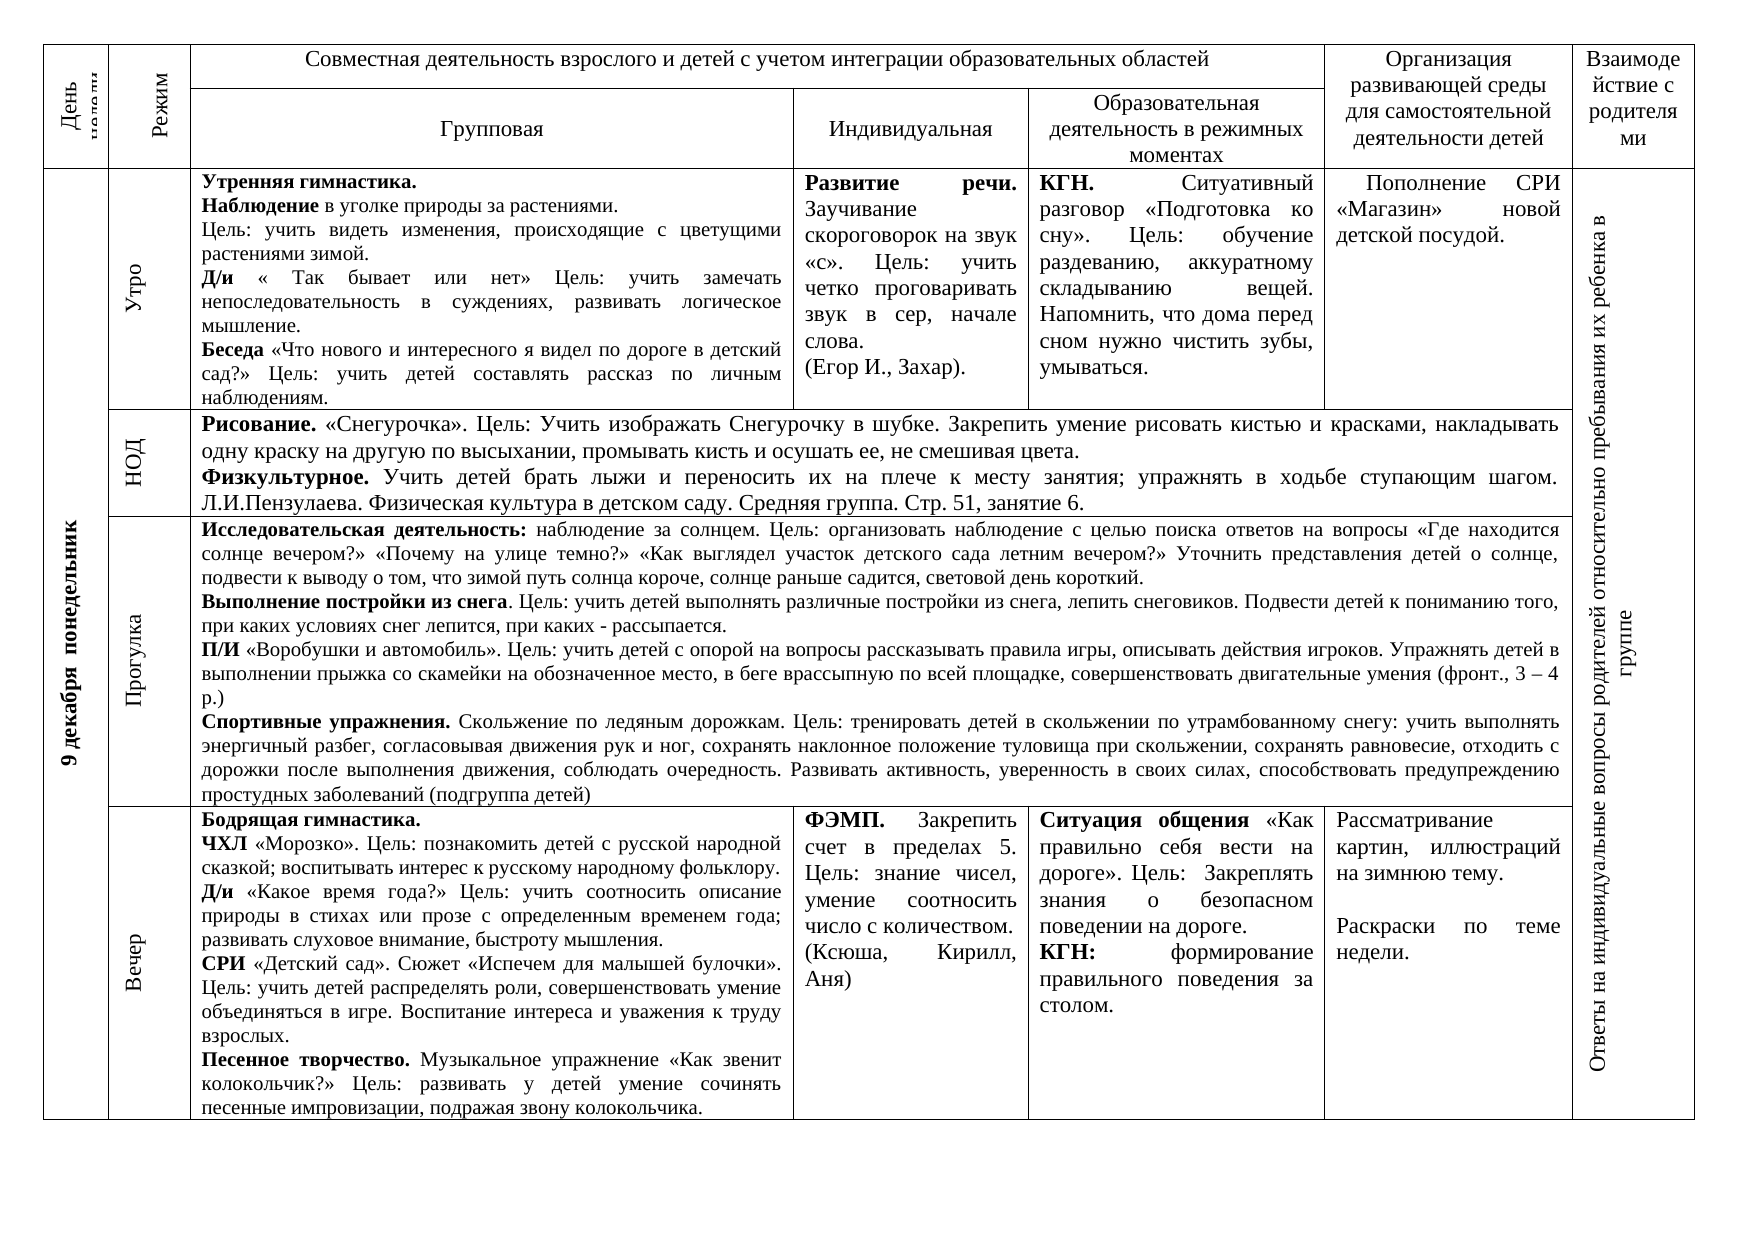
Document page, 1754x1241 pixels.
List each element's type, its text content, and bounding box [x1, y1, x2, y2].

table_header Совместная деятельность взрослого и детей с учетом интеграции образовательных областей [191, 45, 1324, 87]
table_cell Исследовательская деятельность: наблюдение за солнцем. Цель: организовать наблюдение с целью поиска ответов на вопросы «Где находится солнце вечером?» «Почему на улице темно?» «Как выглядел участок детского сада летним вечером?» Уточнить представления детей о солнце, подвести к выводу о том, что зимой путь солнца короче, солнце раньше садится, световой день короткий. Выполнение постройки из снега. Цель: учить детей выполнять различные постройки из снега, лепить снеговиков. Подвести детей к пониманию того, при каких условиях снег лепится, при каких - рассыпается. П/И «Воробушки и автомобиль». Цель: учить детей с опорой на вопросы рассказывать правила игры, описывать действия игроков. Упражнять детей в выполнении прыжка со скамейки на обозначенное место, в беге врассыпную по всей площадке, совершенствовать двигательные умения (фронт., 3 – 4 р.) Спортивные упражнения. Скольжение по ледяным дорожкам. Цель: тренировать детей в скольжении по утрамбованному снегу: учить выполнять энергичный разбег, согласовывая движения рук и ног, сохранять наклонное положение туловища при скольжении, сохранять равновесие, отходить с дорожки после выполнения движения, соблюдать очередность. Развивать активность, уверенность в своих силах, способствовать предупреждению простудных заболеваний (подгруппа детей) [191, 517, 1572, 806]
table_cell Ответы на индивидуальные вопросы родителей относительно пребывания их ребенка в группе [1573, 169, 1694, 1119]
table_header День недели [44, 45, 108, 168]
table_cell Образовательная деятельность в режимных моментах [1029, 89, 1324, 168]
table_cell Рисование. «Снегурочка». Цель: Учить изображать Снегурочку в шубке. Закрепить умение рисовать кистью и красками, накладывать одну краску на другую по высыхании, промывать кисть и осушать ее, не смешивая цвета. Физкультурное. Учить детей брать лыжи и переносить их на плече к месту занятия; упражнять в ходьбе ступающим шагом. Л.И.Пензулаева. Физическая культура в детском саду. Средняя группа. Стр. 51, занятие 6. [191, 410, 1572, 516]
table_header Организация развивающей среды для самостоятельной деятельности детей [1325, 45, 1572, 168]
table_cell НОД [109, 410, 190, 516]
table_cell Ситуация общения «Как правильно себя вести на дороге». Цель: Закреплять знания о безопасном поведении на дороге. КГН: формирование правильного поведения за столом. [1029, 807, 1324, 1119]
table_cell Утро [109, 169, 190, 409]
table_cell Прогулка [109, 517, 190, 806]
table_cell Пополнение СРИ «Магазин» новой детской посудой. [1325, 169, 1572, 409]
table_cell Бодрящая гимнастика. ЧХЛ «Морозко». Цель: познакомить детей с русской народной сказкой; воспитывать интерес к русскому народному фольклору. Д/и «Какое время года?» Цель: учить соотносить описание природы в стихах или прозе с определенным временем года; развивать слуховое внимание, быстроту мышления. СРИ «Детский сад». Сюжет «Испечем для малышей булочки». Цель: учить детей распределять роли, совершенствовать умение объединяться в игре. Воспитание интереса и уважения к труду взрослых. Песенное творчество. Музыкальное упражнение «Как звенит колокольчик?» Цель: развивать у детей умение сочинять песенные импровизации, подражая звону колокольчика. [191, 807, 793, 1119]
table_cell Утренняя гимнастика. Наблюдение в уголке природы за растениями. Цель: учить видеть изменения, происходящие с цветущими растениями зимой. Д/и « Так бывает или нет» Цель: учить замечать непоследовательность в суждениях, развивать логическое мышление. Беседа «Что нового и интересного я видел по дороге в детский сад?» Цель: учить детей составлять рассказ по личным наблюдениям. [191, 169, 793, 409]
table_cell Развитие речи. Заучивание скороговорок на звук «с». Цель: учить четко проговаривать звук в сер, начале слова. (Егор И., Захар). [794, 169, 1028, 409]
table_header Режим [109, 45, 190, 168]
table_cell Групповая [191, 89, 793, 168]
table_cell Индивидуальная [794, 89, 1028, 168]
table_cell Рассматривание картин, иллюстраций на зимнюю тему. Раскраски по теме недели. [1325, 807, 1572, 1119]
table_cell Вечер [109, 807, 190, 1119]
table_cell КГН. Ситуативный разговор «Подготовка ко сну». Цель: обучение раздеванию, аккуратному складыванию вещей. Напомнить, что дома перед сном нужно чистить зубы, умываться. [1029, 169, 1324, 409]
table_cell ФЭМП. Закрепить счет в пределах 5. Цель: знание чисел, умение соотносить число с количеством. (Ксюша, Кирилл, Аня) [794, 807, 1028, 1119]
table_header Взаимодействие с родителями [1573, 45, 1694, 168]
table_cell 9 декабря понедельник [44, 169, 108, 1119]
